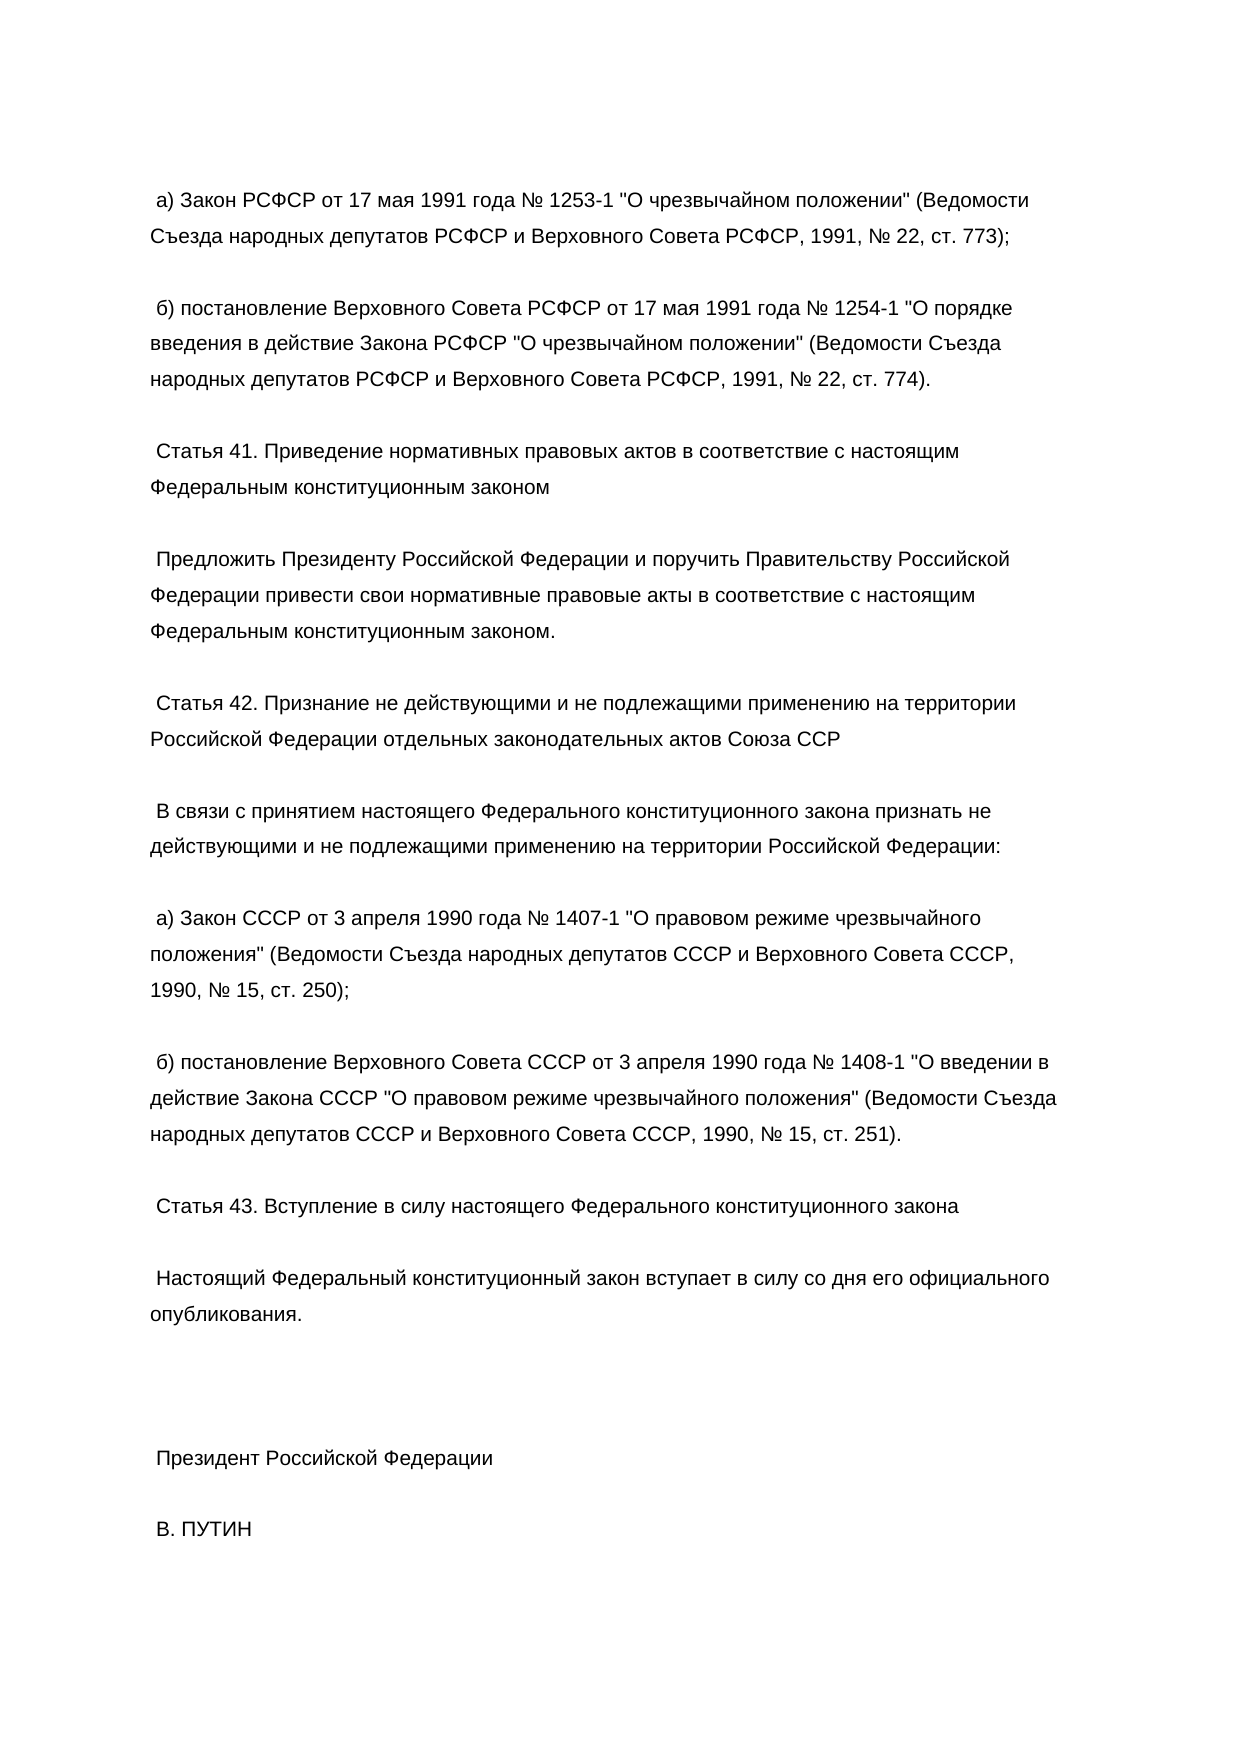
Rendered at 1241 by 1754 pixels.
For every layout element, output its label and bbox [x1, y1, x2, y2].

table_cell [140, 150, 1078, 1577]
